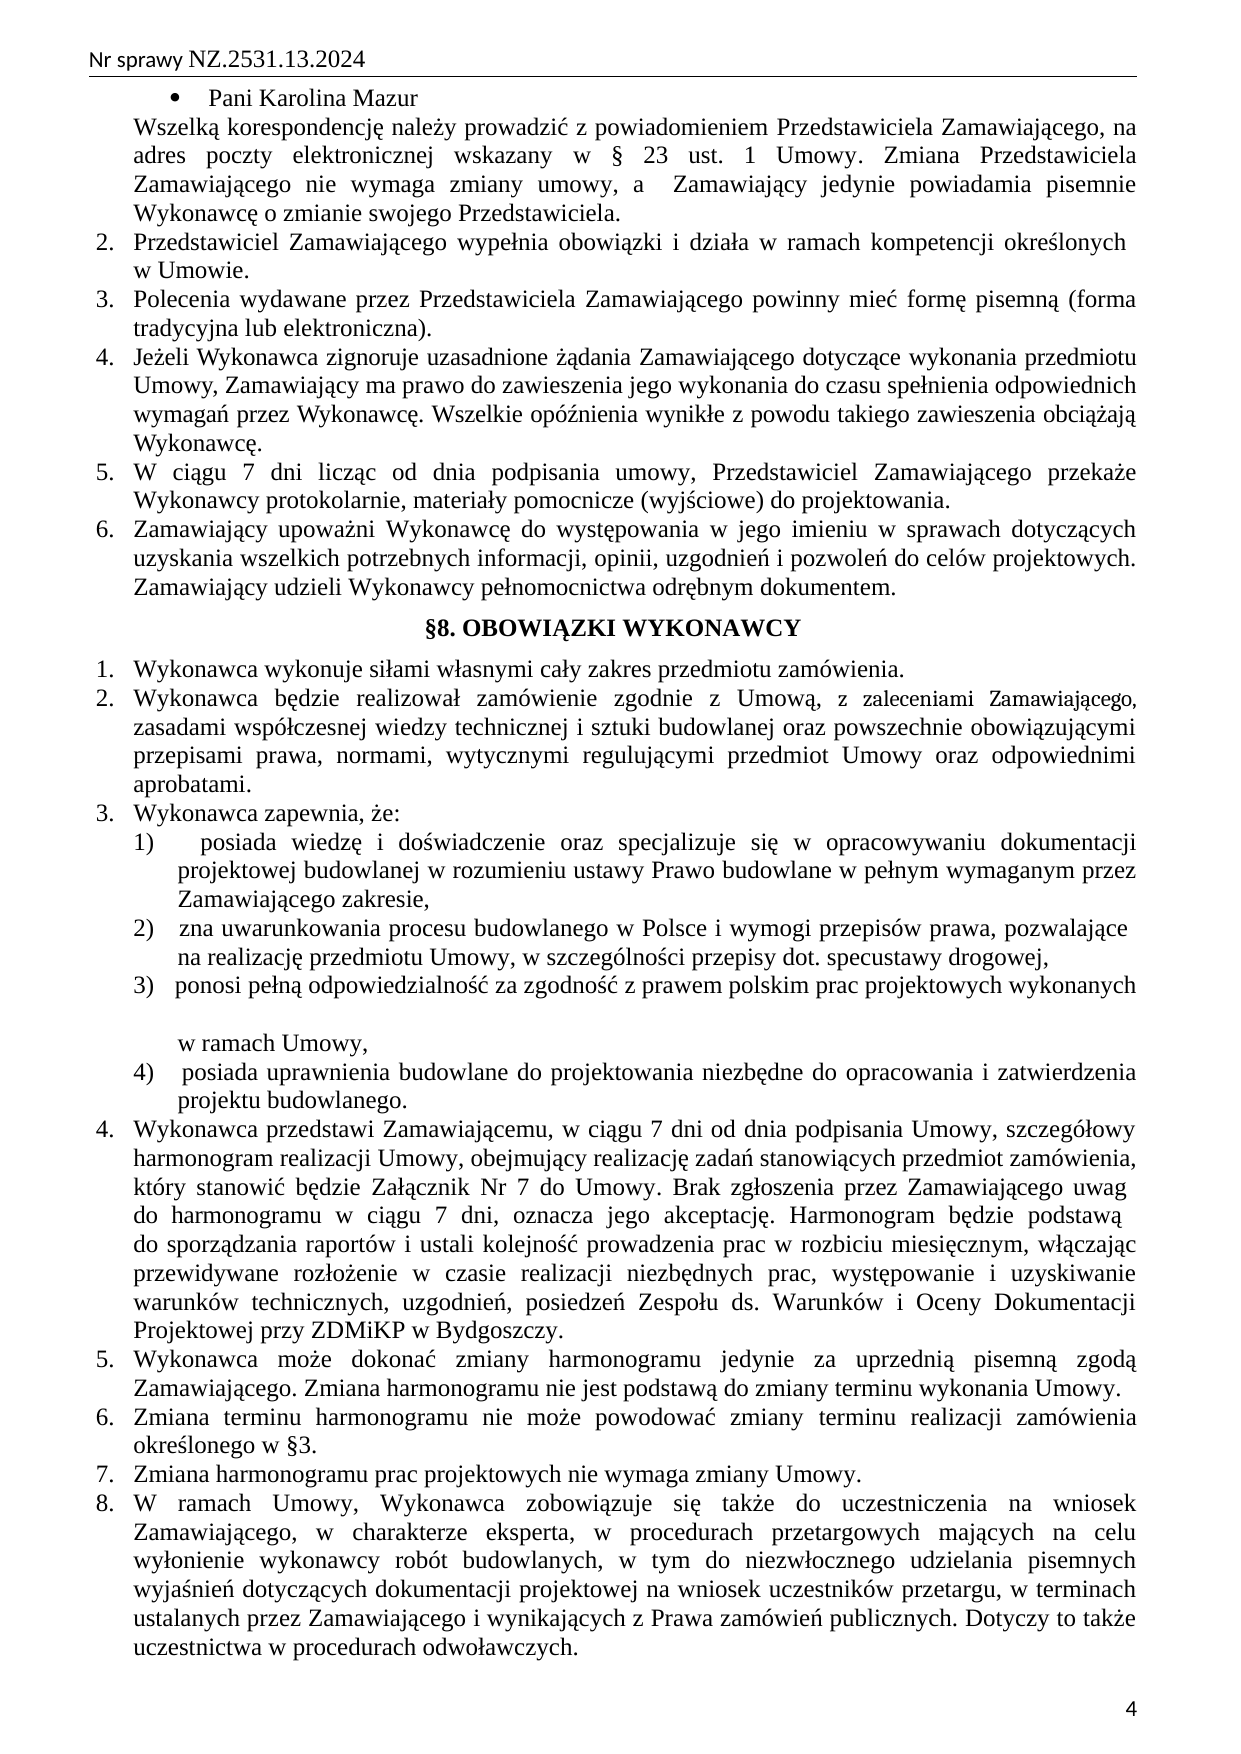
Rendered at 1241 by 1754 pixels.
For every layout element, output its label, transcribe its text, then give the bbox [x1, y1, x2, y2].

list Zamawiający upoważni Wykonawcę do występowania w jego imieniu w sprawach dotyczących uzyskania wszelkich potrzebnych informacji, opinii, uzgodnień i pozwoleń do celów projektowych. Zamawiający udzieli Wykonawcy pełnomocnictwa odrębnym dokumentem. [96, 514, 1137, 600]
text §8. OBOWIĄZKI WYKONAWCY [89, 613, 1137, 642]
list posiada wiedzę i doświadczenie oraz specjalizuje się w opracowywaniu dokumentacji projektowej budowlanej w rozumieniu ustawy Prawo budowlane w pełnym wymaganym przez Zamawiającego zakresie, [133, 827, 1137, 913]
list W ramach Umowy, Wykonawca zobowiązuje się także do uczestniczenia na wniosek Zamawiającego, w charakterze eksperta, w procedurach przetargowych mających na celu wyłonienie wykonawcy robót budowlanych, w tym do niezwłocznego udzielania pisemnych wyjaśnień dotyczących dokumentacji projektowej na wniosek uczestników przetargu, w terminach ustalanych przez Zamawiającego i wynikających z Prawa zamówień publicznych. Dotyczy to także uczestnictwa w procedurach odwoławczych. [96, 1488, 1137, 1661]
list Polecenia wydawane przez Przedstawiciela Zamawiającego powinny mieć formę pisemną (forma tradycyjna lub elektroniczna). [96, 284, 1137, 342]
list zna uwarunkowania procesu budowlanego w Polsce i wymogi przepisów prawa, pozwalające na realizację przedmiotu Umowy, w szczególności przepisy dot. specustawy drogowej, [133, 913, 1137, 971]
list Wykonawca wykonuje siłami własnymi cały zakres przedmiotu zamówienia. [96, 654, 1137, 683]
list ponosi pełną odpowiedzialność za zgodność z prawem polskim prac projektowych wykonanych w ramach Umowy, [133, 971, 1137, 1057]
list Wykonawca przedstawi Zamawiającemu, w ciągu 7 dni od dnia podpisania Umowy, szczegółowy harmonogram realizacji Umowy, obejmujący realizację zadań stanowiących przedmiot zamówienia, który stanowić będzie Załącznik Nr 7 do Umowy. Brak zgłoszenia przez Zamawiającego uwag do harmonogramu w ciągu 7 dni, oznacza jego akceptację. Harmonogram będzie podstawą do sporządzania raportów i ustali kolejność prowadzenia prac w rozbiciu miesięcznym, włączając przewidywane rozłożenie w czasie realizacji niezbędnych prac, występowanie i uzyskiwanie warunków technicznych, uzgodnień, posiedzeń Zespołu ds. Warunków i Oceny Dokumentacji Projektowej przy ZDMiKP w Bydgoszczy. [96, 1114, 1137, 1344]
list Zmiana harmonogramu prac projektowych nie wymaga zmiany Umowy. [96, 1459, 1137, 1488]
list Wykonawca będzie realizował zamówienie zgodnie z Umową, z zaleceniami Zamawiającego, zasadami współczesnej wiedzy technicznej i sztuki budowlanej oraz powszechnie obowiązującymi przepisami prawa, normami, wytycznymi regulującymi przedmiot Umowy oraz odpowiednimi aprobatami. [96, 683, 1137, 798]
text Wszelką korespondencję należy prowadzić z powiadomieniem Przedstawiciela Zamawiającego, na adres poczty elektronicznej wskazany w § 23 ust. 1 Umowy. Zmiana Przedstawiciela Zamawiającego nie wymaga zmiany umowy, a Zamawiający jedynie powiadamia pisemnie Wykonawcę o zmianie swojego Przedstawiciela. [133, 112, 1137, 227]
list Przedstawiciel Zamawiającego wypełnia obowiązki i działa w ramach kompetencji określonych w Umowie. [96, 227, 1137, 284]
list Wykonawca może dokonać zmiany harmonogramu jedynie za uprzednią pisemną zgodą Zamawiającego. Zmiana harmonogramu nie jest podstawą do zmiany terminu wykonania Umowy. [96, 1344, 1137, 1402]
list Wykonawca zapewnia, że: [96, 798, 1137, 827]
list Zmiana terminu harmonogramu nie może powodować zmiany terminu realizacji zamówienia określonego w §3. [96, 1402, 1137, 1459]
list Pani Karolina Mazur [171, 83, 1137, 112]
list W ciągu 7 dni licząc od dnia podpisania umowy, Przedstawiciel Zamawiającego przekaże Wykonawcy protokolarnie, materiały pomocnicze (wyjściowe) do projektowania. [96, 457, 1137, 514]
list Jeżeli Wykonawca zignoruje uzasadnione żądania Zamawiającego dotyczące wykonania przedmiotu Umowy, Zamawiający ma prawo do zawieszenia jego wykonania do czasu spełnienia odpowiednich wymagań przez Wykonawcę. Wszelkie opóźnienia wynikłe z powodu takiego zawieszenia obciążają Wykonawcę. [96, 342, 1137, 457]
list posiada uprawnienia budowlane do projektowania niezbędne do opracowania i zatwierdzenia projektu budowlanego. [133, 1057, 1137, 1114]
